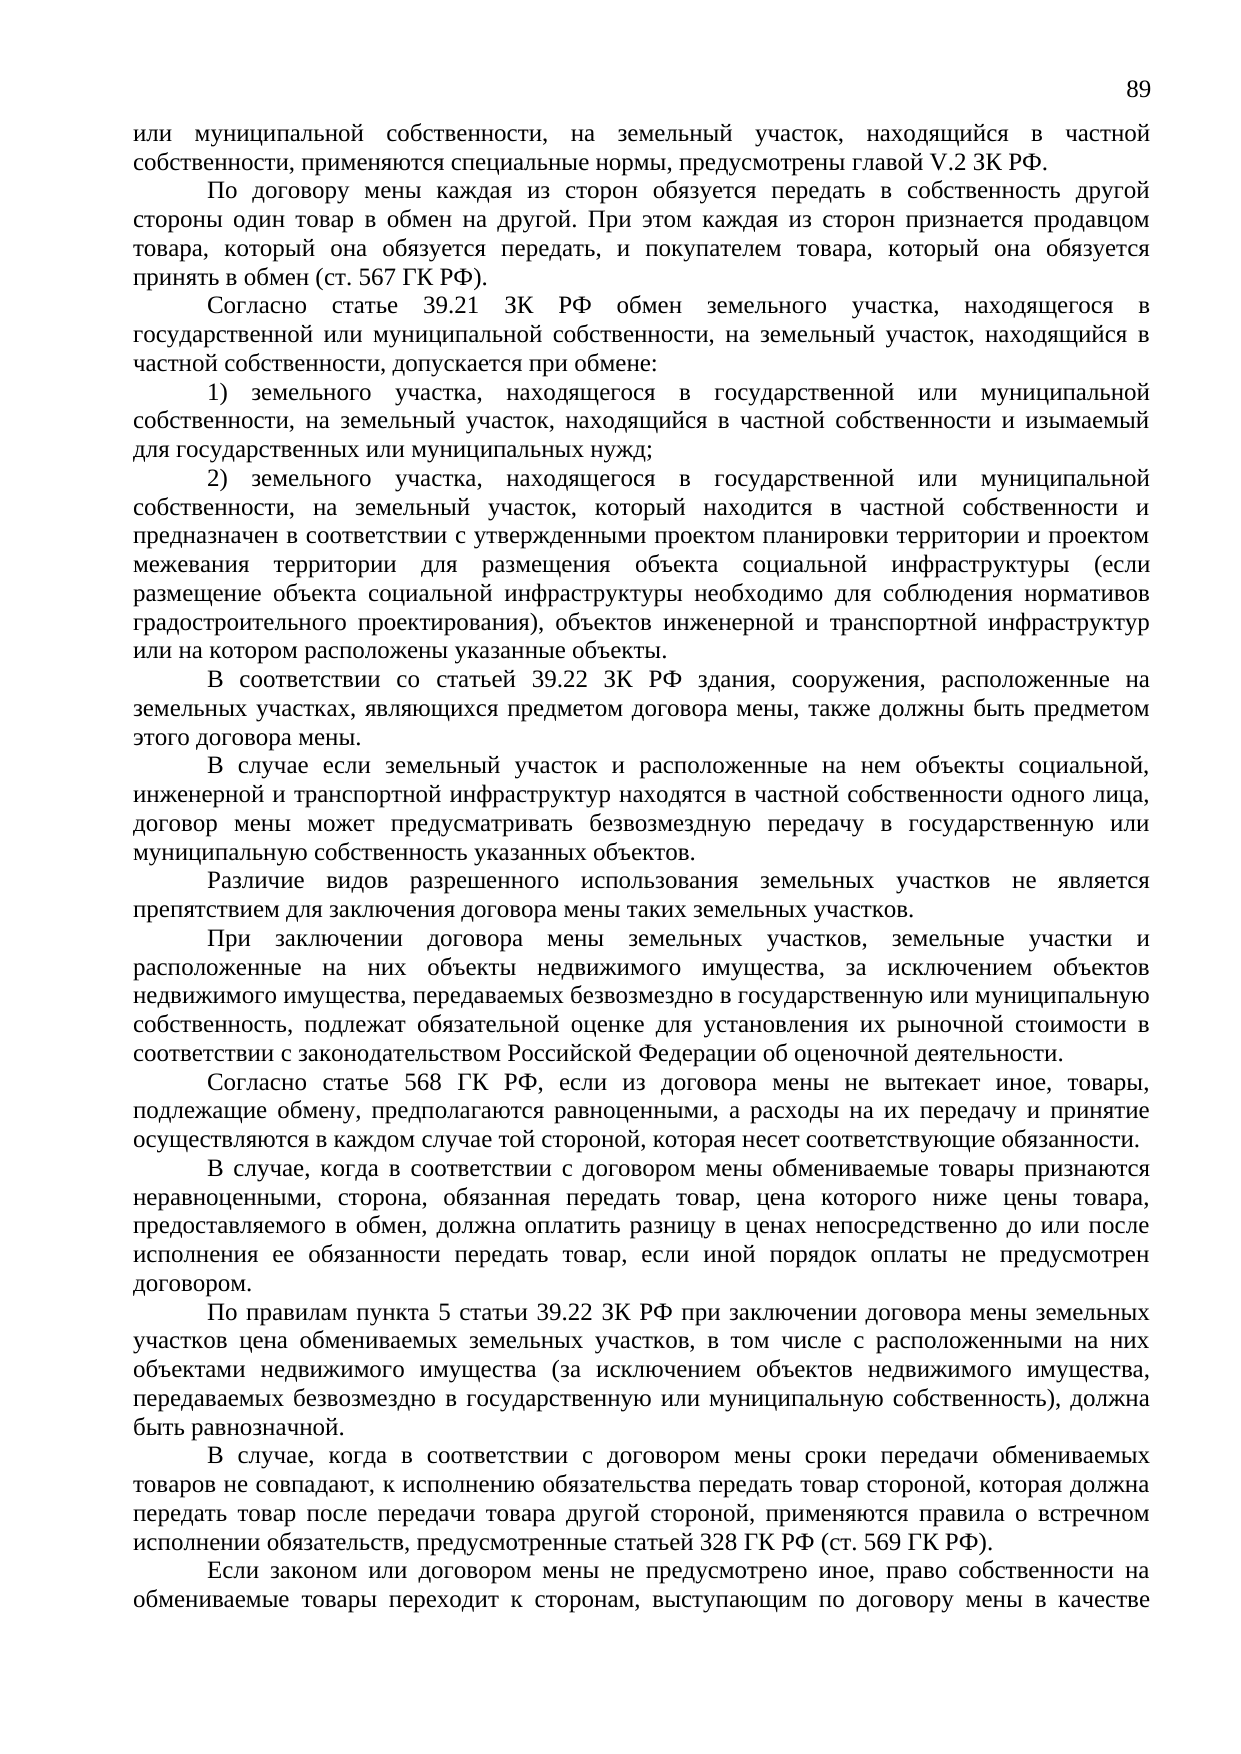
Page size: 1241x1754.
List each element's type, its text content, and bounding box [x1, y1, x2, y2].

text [133, 118, 1151, 176]
text В соответствии со статьей 39.22 ЗК РФ здания, сооружения, расположенные на земельных участках, являющихся предметом договора мены, также должны быть предметом этого договора мены. [133, 664, 1151, 751]
text В случае, когда в соответствии с договором мены обмениваемые товары признаются неравноценными, сторона, обязанная передать товар, цена которого ниже цены товара, предоставляемого в обмен, должна оплатить разницу в ценах непосредственно до или после исполнения ее обязанности передать товар, если иной порядок оплаты не предусмотрен договором. [133, 1153, 1151, 1297]
text Согласно статье 39.21 ЗК РФ обмен земельного участка, находящегося в государственной или муниципальной собственности, на земельный участок, находящийся в частной собственности, допускается при обмене: [133, 291, 1151, 377]
text В случае, когда в соответствии с договором мены сроки передачи обмениваемых товаров не совпадают, к исполнению обязательства передать товар стороной, которая должна передать товар после передачи товара другой стороной, применяются правила о встречном исполнении обязательств, предусмотренные статьей 328 ГК РФ (ст. 569 ГК РФ). [133, 1441, 1151, 1556]
text Согласно статье 568 ГК РФ, если из договора мены не вытекает иное, товары, подлежащие обмену, предполагаются равноценными, а расходы на их передачу и принятие осуществляются в каждом случае той стороной, которая несет соответствующие обязанности. [133, 1067, 1151, 1153]
text 2) земельного участка, находящегося в государственной или муниципальной собственности, на земельный участок, который находится в частной собственности и предназначен в соответствии с утвержденными проектом планировки территории и проектом межевания территории для размещения объекта социальной инфраструктуры (если размещение объекта социальной инфраструктуры необходимо для соблюдения нормативов градостроительного проектирования), объектов инженерной и транспортной инфраструктур или на котором расположены указанные объекты. [133, 463, 1151, 664]
text По правилам пункта 5 статьи 39.22 ЗК РФ при заключении договора мены земельных участков цена обмениваемых земельных участков, в том числе с расположенными на них объектами недвижимого имущества (за исключением объектов недвижимого имущества, передаваемых безвозмездно в государственную или муниципальную собственность), должна быть равнозначной. [133, 1297, 1151, 1441]
text Различие видов разрешенного использования земельных участков не является препятствием для заключения договора мены таких земельных участков. [133, 866, 1151, 923]
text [133, 1556, 1151, 1613]
text По договору мены каждая из сторон обязуется передать в собственность другой стороны один товар в обмен на другой. При этом каждая из сторон признается продавцом товара, который она обязуется передать, и покупателем товара, который она обязуется принять в обмен (ст. 567 ГК РФ). [133, 176, 1151, 291]
text При заключении договора мены земельных участков, земельные участки и расположенные на них объекты недвижимого имущества, за исключением объектов недвижимого имущества, передаваемых безвозмездно в государственную или муниципальную собственность, подлежат обязательной оценке для установления их рыночной стоимости в соответствии с законодательством Российской Федерации об оценочной деятельности. [133, 923, 1151, 1067]
text В случае если земельный участок и расположенные на нем объекты социальной, инженерной и транспортной инфраструктур находятся в частной собственности одного лица, договор мены может предусматривать безвозмездную передачу в государственную или муниципальную собственность указанных объектов. [133, 751, 1151, 866]
text 1) земельного участка, находящегося в государственной или муниципальной собственности, на земельный участок, находящийся в частной собственности и изымаемый для государственных или муниципальных нужд; [133, 377, 1151, 463]
